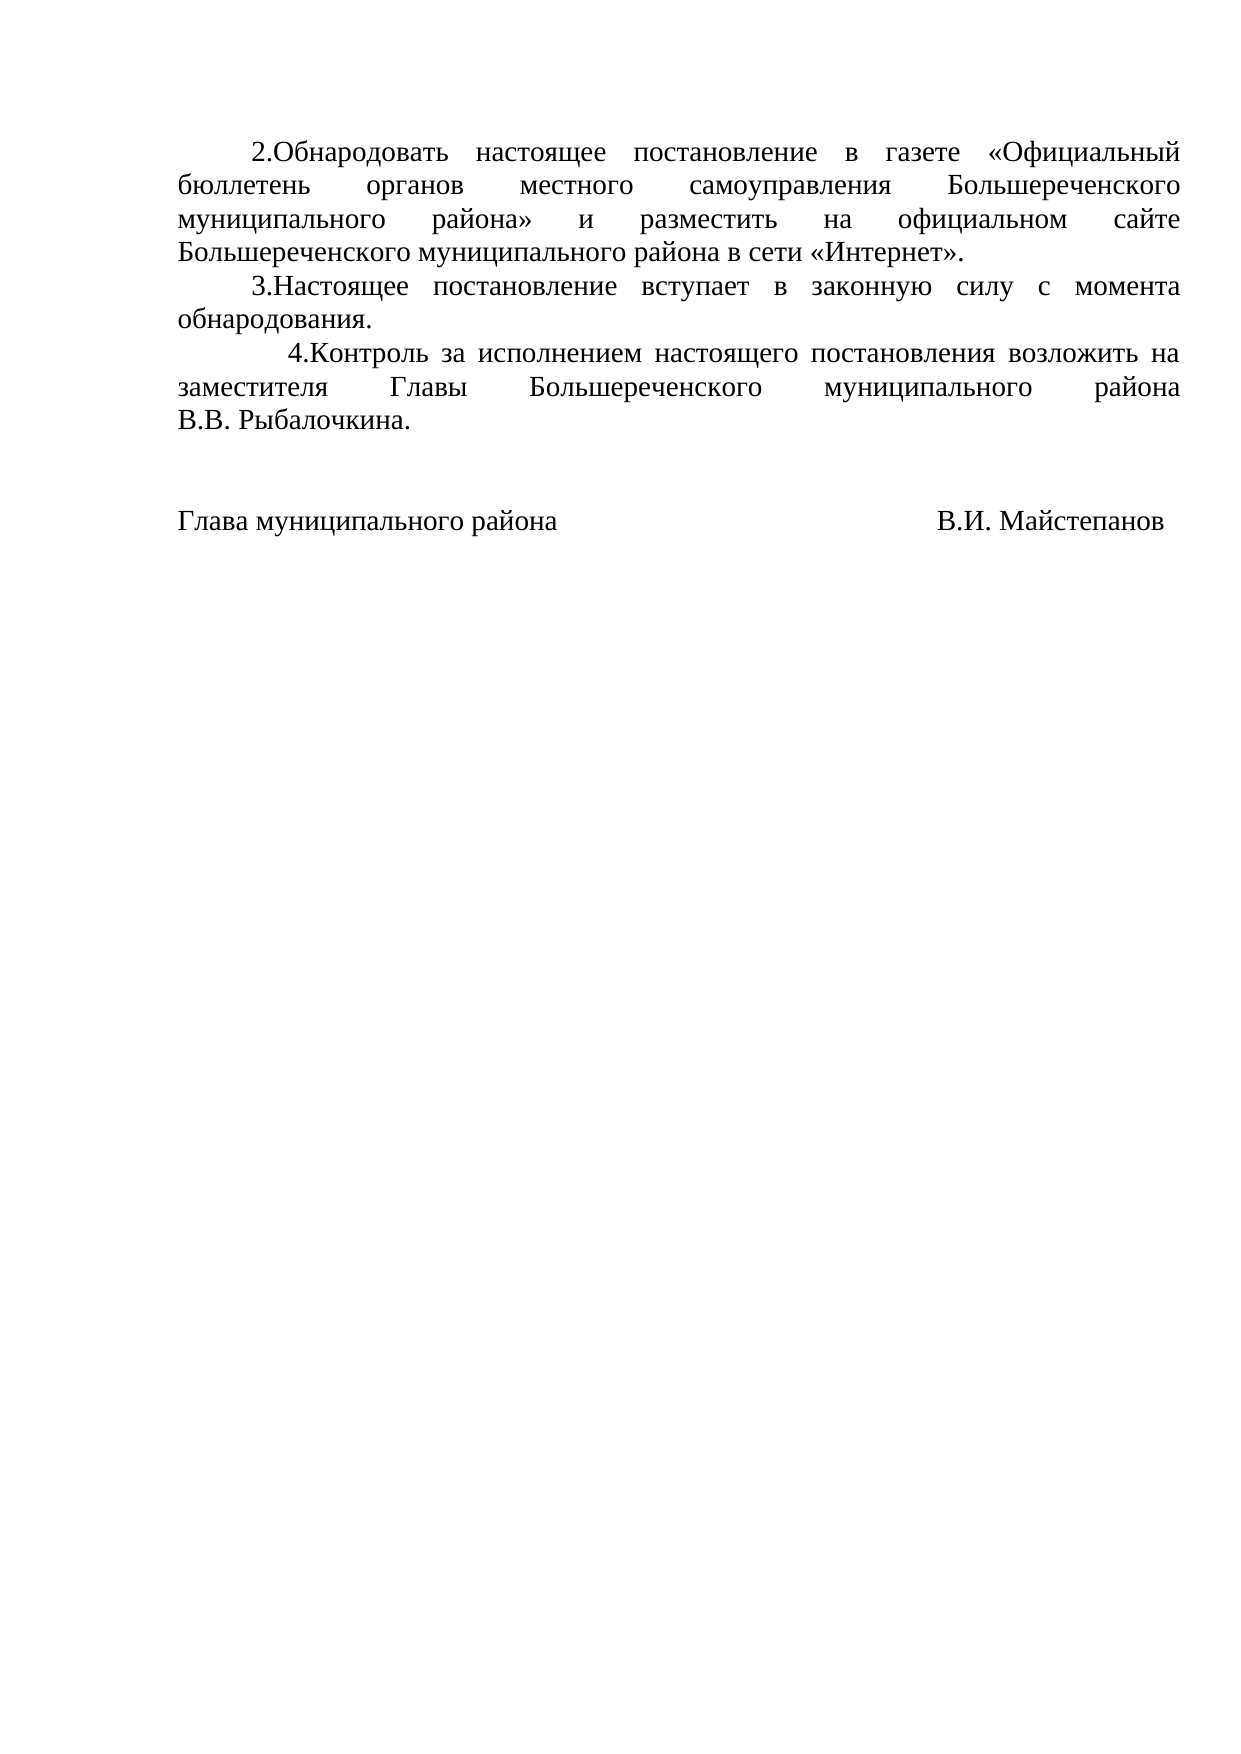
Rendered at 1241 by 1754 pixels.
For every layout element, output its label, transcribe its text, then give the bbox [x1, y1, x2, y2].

text 2.Обнародовать настоящее постановление в газете «Официальный бюллетень органов местного самоуправления Большереченского муниципального района» и разместить на официальном сайте Большереченского муниципального района в сети «Интернет». [177, 134, 1181, 268]
text 4.Контроль за исполнением настоящего постановления возложить на заместителя Главы Большереченского муниципального района В.В. Рыбалочкина. [177, 335, 1181, 436]
text 3.Настоящее постановление вступает в законную силу с момента обнародования. [177, 268, 1181, 335]
text Глава муниципального района В.И. Майстепанов [177, 503, 1181, 536]
